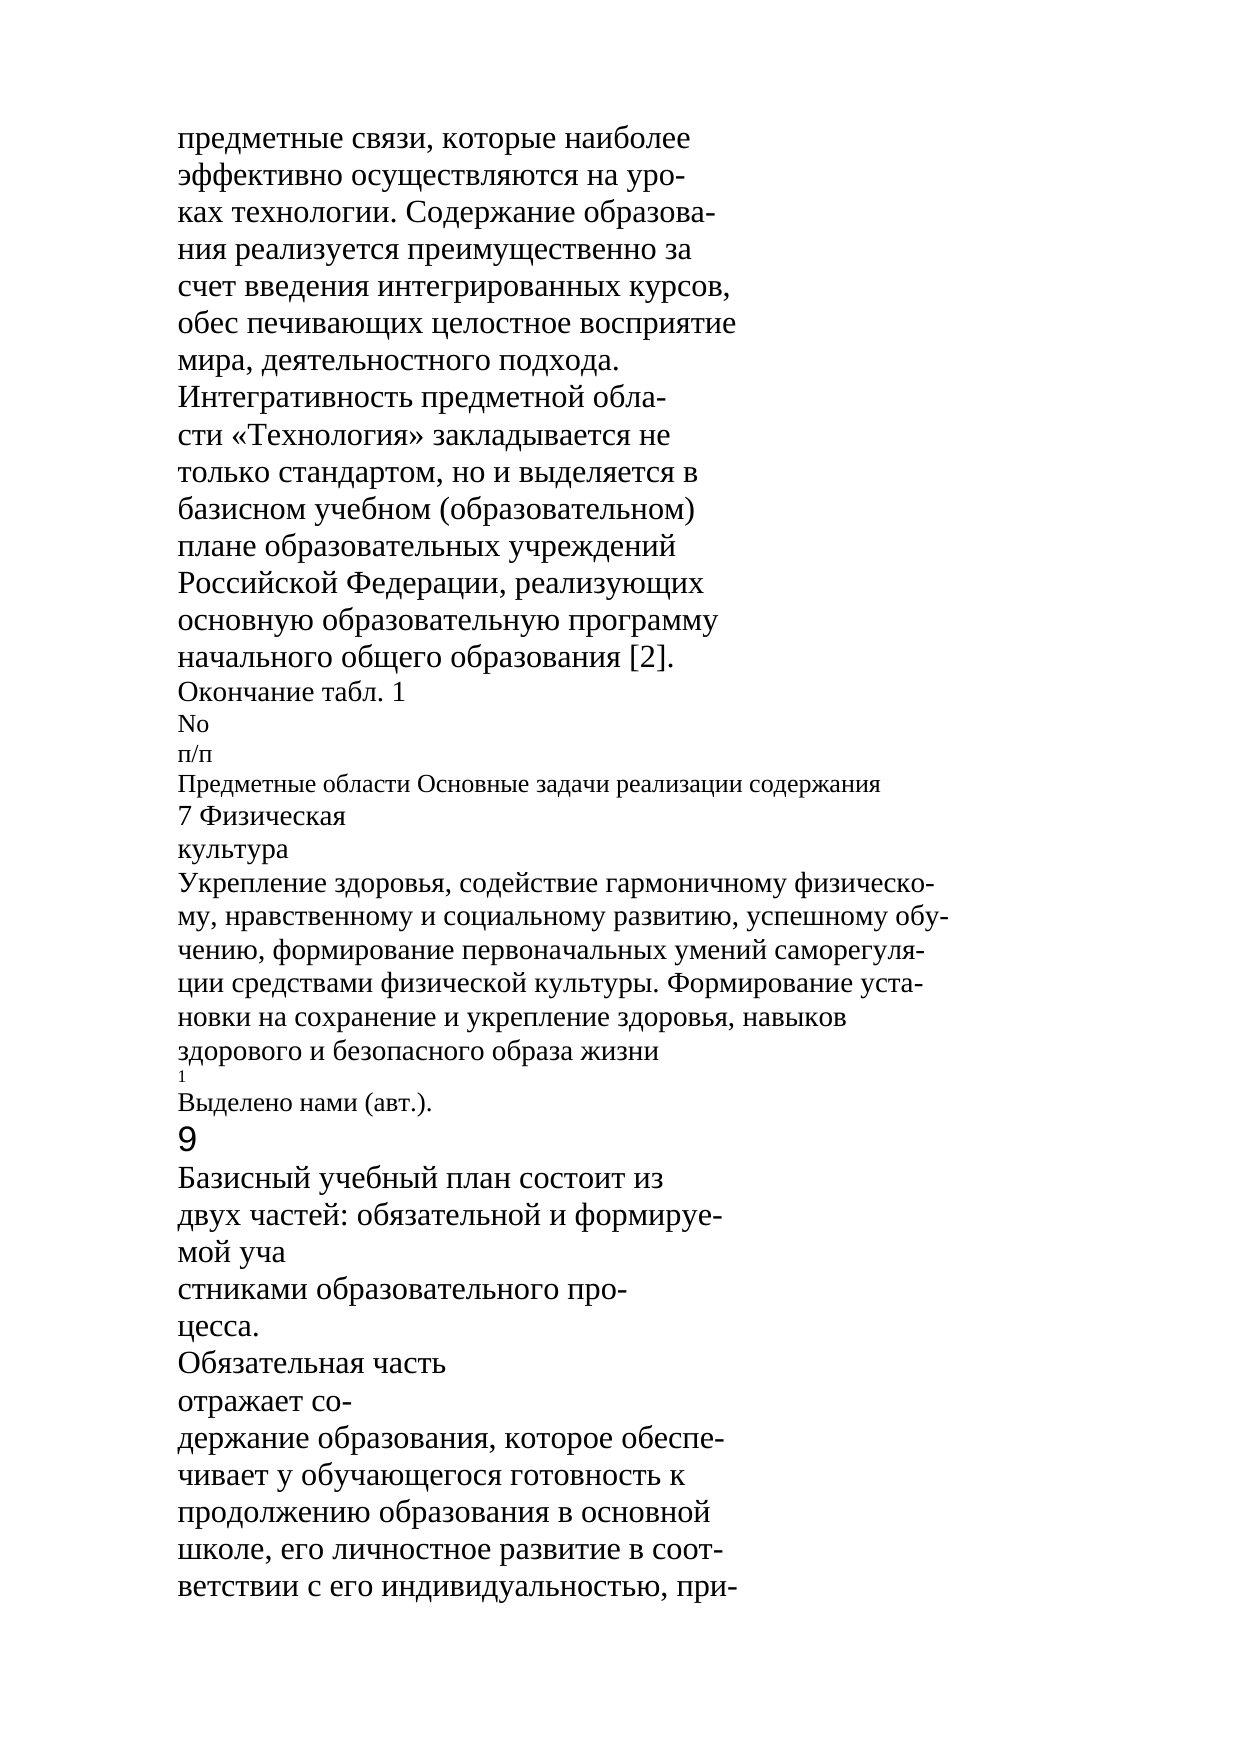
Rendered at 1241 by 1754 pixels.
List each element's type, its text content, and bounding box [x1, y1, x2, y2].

text Укрепление здоровья, содействие гармоничному физическо- [177, 865, 1152, 898]
text основную образовательную программу [177, 600, 1152, 637]
text мира, деятельностного подхода. [177, 341, 1152, 378]
text мой уча [177, 1233, 1152, 1270]
text 7 Физическая [177, 798, 1152, 831]
text п/п [177, 738, 1152, 768]
text No [177, 708, 1152, 738]
text Окончание табл. 1 [177, 674, 1152, 708]
text школе, его личностное развитие в соот- [177, 1529, 1152, 1566]
text стниками образовательного про- [177, 1270, 1152, 1307]
text базисном учебном (образовательном) [177, 489, 1152, 526]
text Выделено нами (авт.). [177, 1087, 1152, 1118]
text Российской Федерации, реализующих [177, 563, 1152, 600]
text обес печивающих целостное восприятие [177, 303, 1152, 341]
text 9 [177, 1118, 1152, 1158]
text чению, формирование первоначальных умений саморегуля- [177, 932, 1152, 966]
text только стандартом, но и выделяется в [177, 452, 1152, 489]
text Базисный учебный план состоит из [177, 1158, 1152, 1196]
text предметные связи, которые наиболее [177, 118, 1152, 155]
text продолжению образования в основной [177, 1492, 1152, 1529]
text сти «Технология» закладывается не [177, 415, 1152, 452]
text ках технологии. Содержание образова- [177, 192, 1152, 229]
text Предметные области Основные задачи реализации содержания [177, 768, 1152, 798]
text держание образования, которое обеспе- [177, 1418, 1152, 1455]
text двух частей: обязательной и формируе- [177, 1196, 1152, 1233]
text ветствии с его индивидуальностью, при- [177, 1566, 1152, 1603]
text цесса. [177, 1307, 1152, 1344]
text чивает у обучающегося готовность к [177, 1455, 1152, 1492]
text ции средствами физической культуры. Формирование уста- [177, 966, 1152, 999]
text Обязательная часть [177, 1344, 1152, 1381]
text счет введения интегрированных курсов, [177, 266, 1152, 303]
text отражает со- [177, 1381, 1152, 1418]
text плане образовательных учреждений [177, 526, 1152, 563]
text эффективно осуществляются на уро- [177, 155, 1152, 192]
text здорового и безопасного образа жизни [177, 1033, 1152, 1066]
text культура [177, 831, 1152, 865]
text Интегративность предметной обла- [177, 378, 1152, 415]
text 1 [177, 1066, 1152, 1087]
text ния реализуется преимущественно за [177, 229, 1152, 266]
text начального общего образования [2]. [177, 637, 1152, 674]
text му, нравственному и социальному развитию, успешному обу- [177, 898, 1152, 932]
text новки на сохранение и укрепление здоровья, навыков [177, 999, 1152, 1033]
